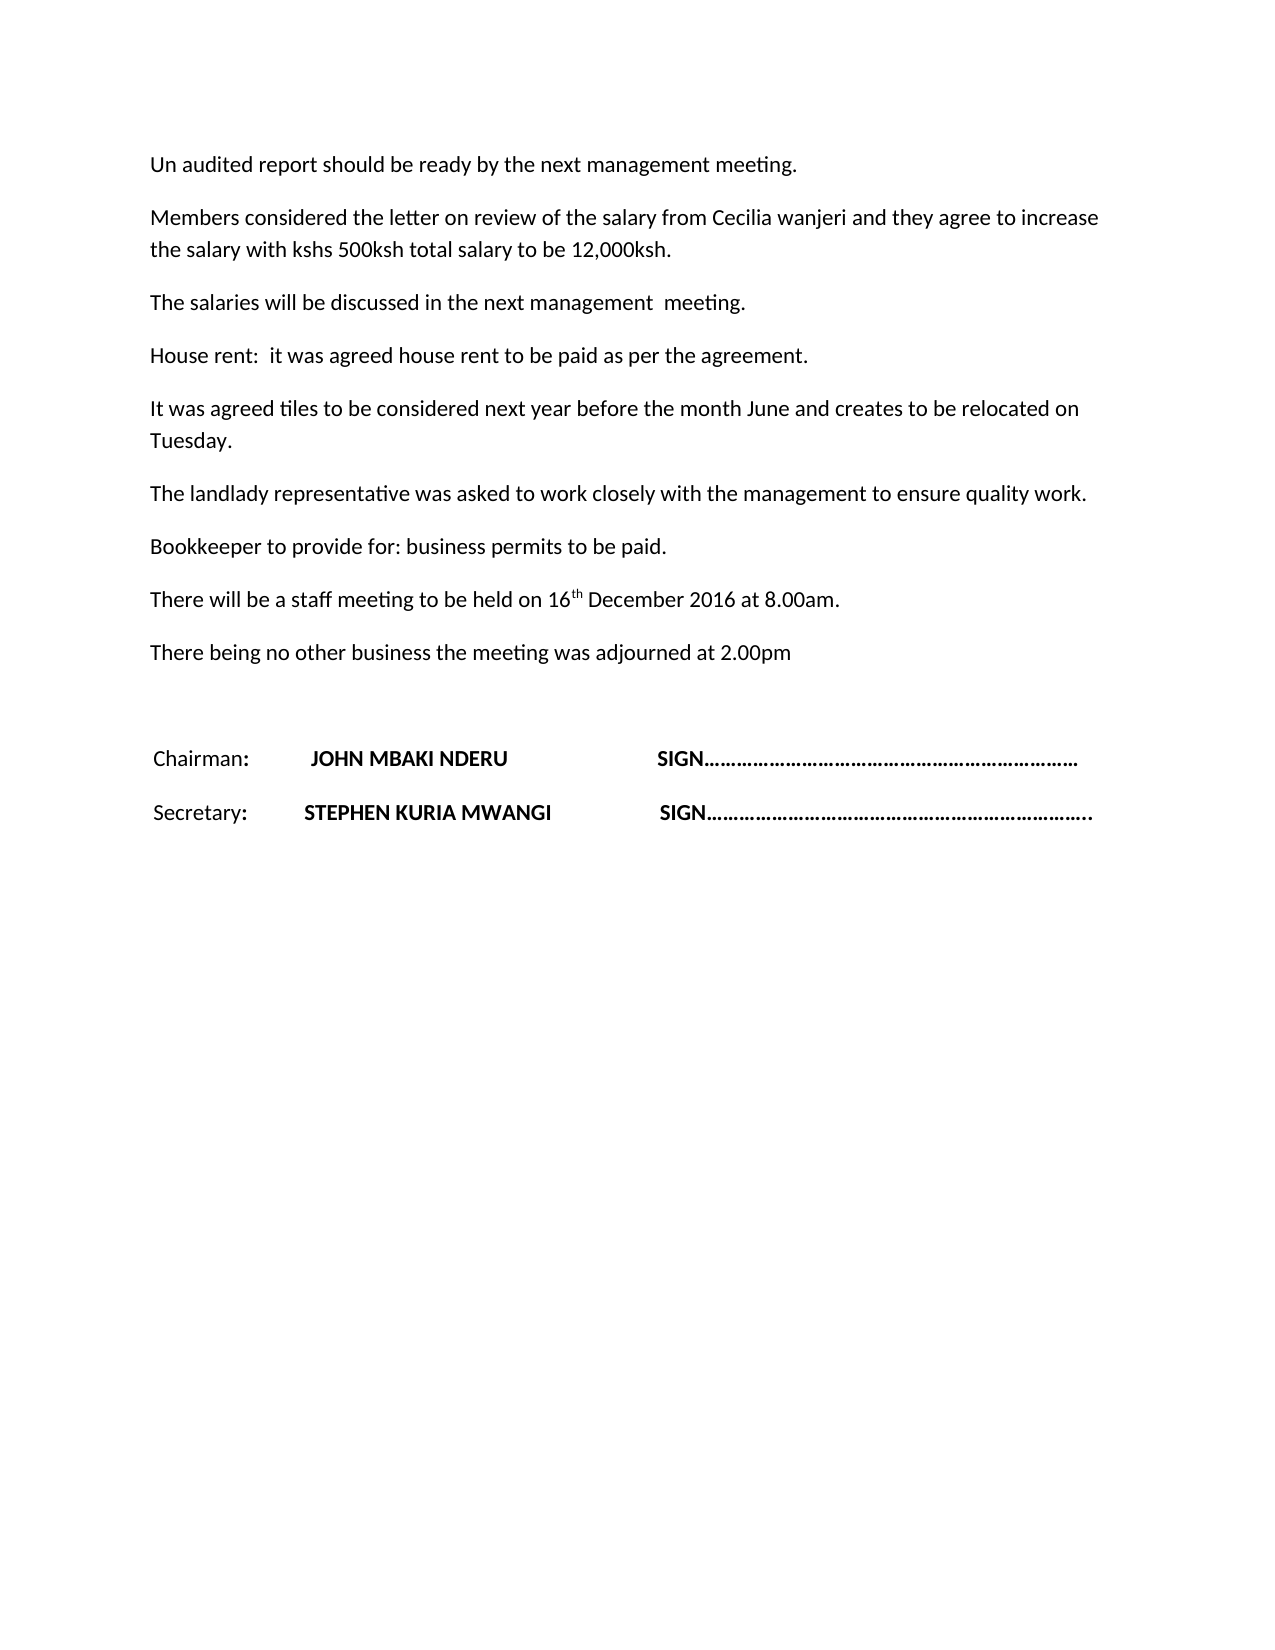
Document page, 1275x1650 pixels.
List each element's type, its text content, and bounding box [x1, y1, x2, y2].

text Chairman: JOHN MBAKI NDERU SIGN…………………………………………………………… [153, 744, 1125, 773]
text Secretary: STEPHEN KURIA MWANGI SIGN…………………………………………………………….. [153, 798, 1125, 826]
text Members considered the letter on review of the salary from Cecilia wanjeri and they agree to increase the salary with kshs 500ksh total salary to be 12,000ksh. [150, 203, 1125, 263]
text The landlady representative was asked to work closely with the management to ensure quality work. [150, 479, 1125, 507]
text There will be a staff meeting to be held on 16th December 2016 at 8.00am. [150, 586, 1125, 613]
text Bookkeeper to provide for: business permits to be paid. [150, 532, 1125, 561]
text It was agreed tiles to be considered next year before the month June and creates to be relocated on Tuesday. [150, 394, 1125, 454]
text House rent: it was agreed house rent to be paid as per the agreement. [150, 341, 1125, 369]
text The salaries will be discussed in the next management meeting. [150, 288, 1125, 316]
text Un audited report should be ready by the next management meeting. [150, 150, 1125, 178]
text There being no other business the meeting was adjourned at 2.00pm [150, 638, 1125, 667]
